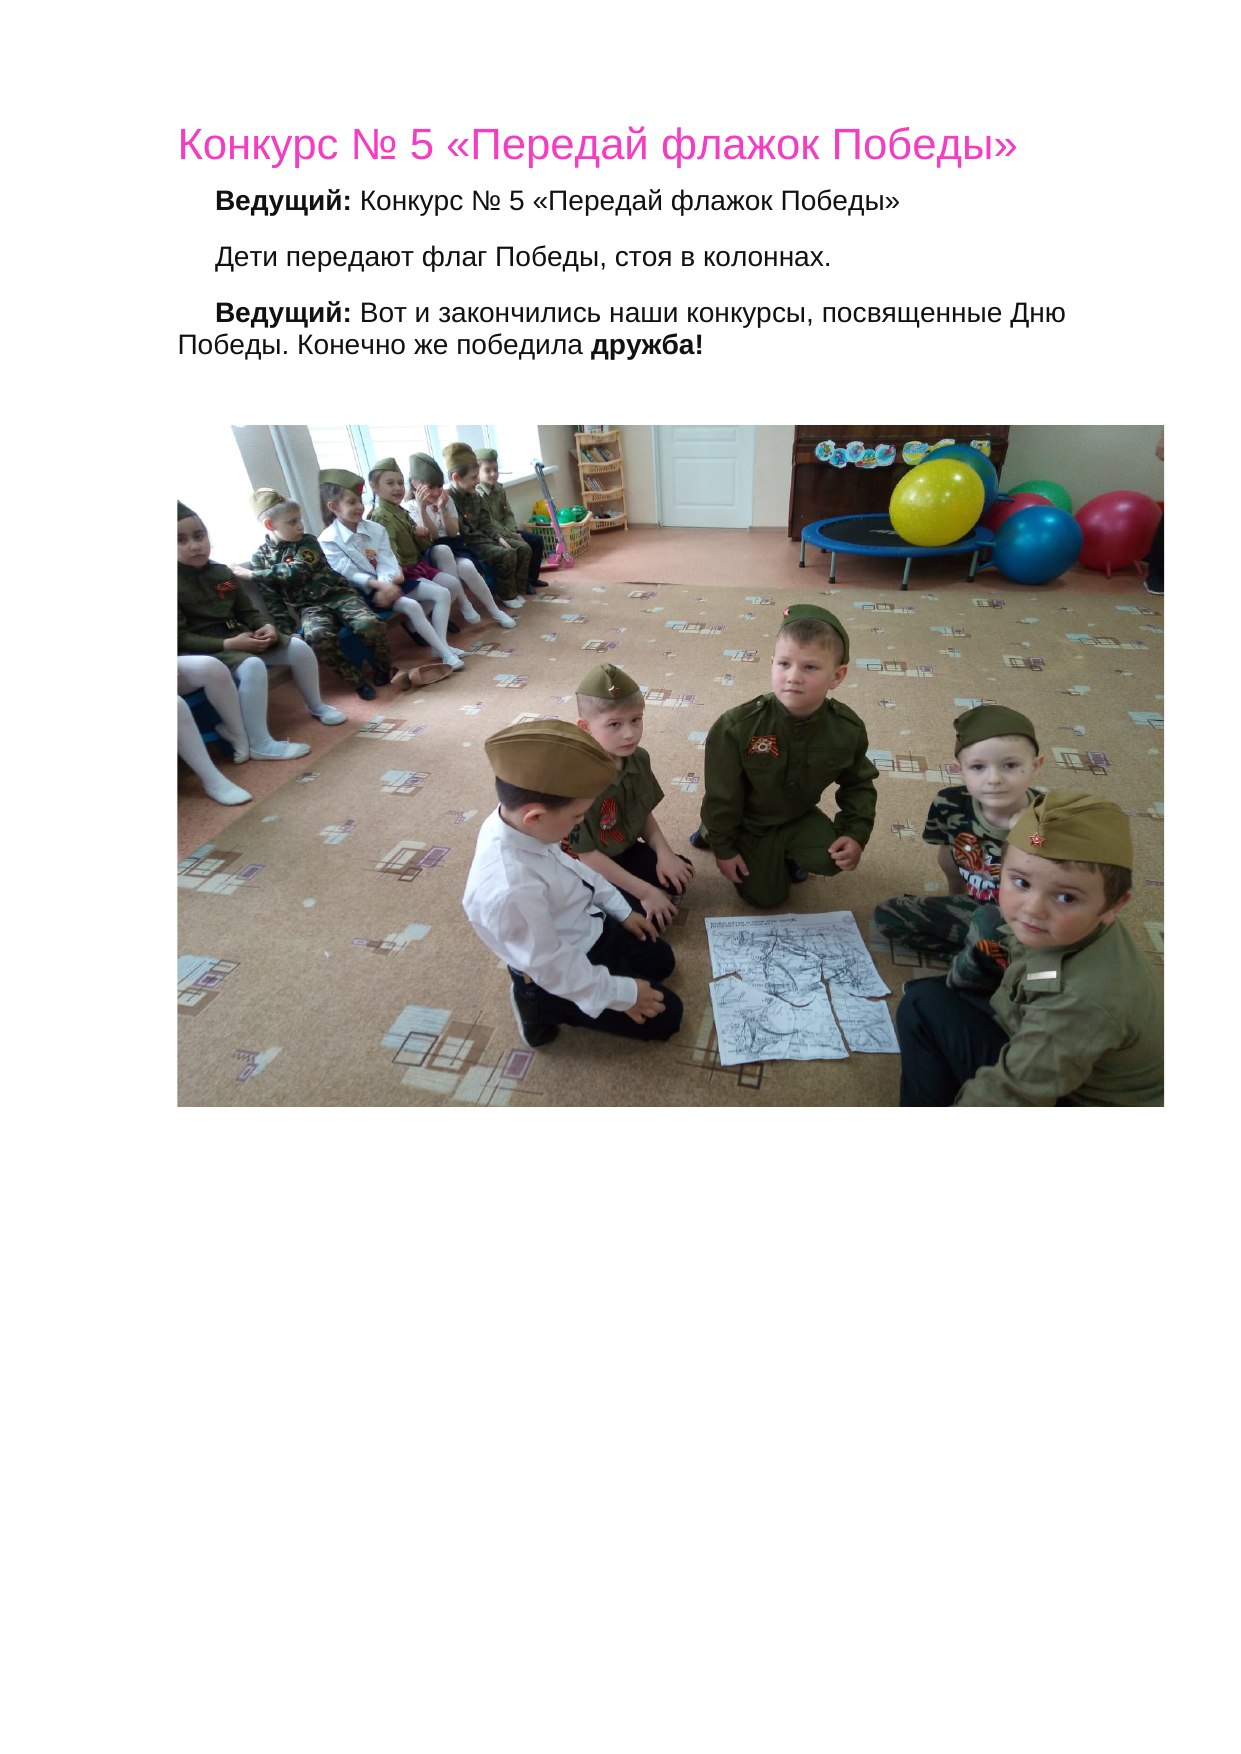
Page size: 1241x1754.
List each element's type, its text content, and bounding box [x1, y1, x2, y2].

text Конкурс № 5 «Передай флажок Победы» [177, 118, 1152, 168]
text Дети передают флаг Победы, стоя в колоннах. [177, 240, 1152, 272]
picture [177, 425, 1165, 1107]
text Ведущий: Конкурс № 5 «Передай флажок Победы» [177, 184, 1152, 216]
text Ведущий: Вот и закончились наши конкурсы, посвященные Дню Победы. Конечно же победила дружба! [177, 296, 1152, 361]
